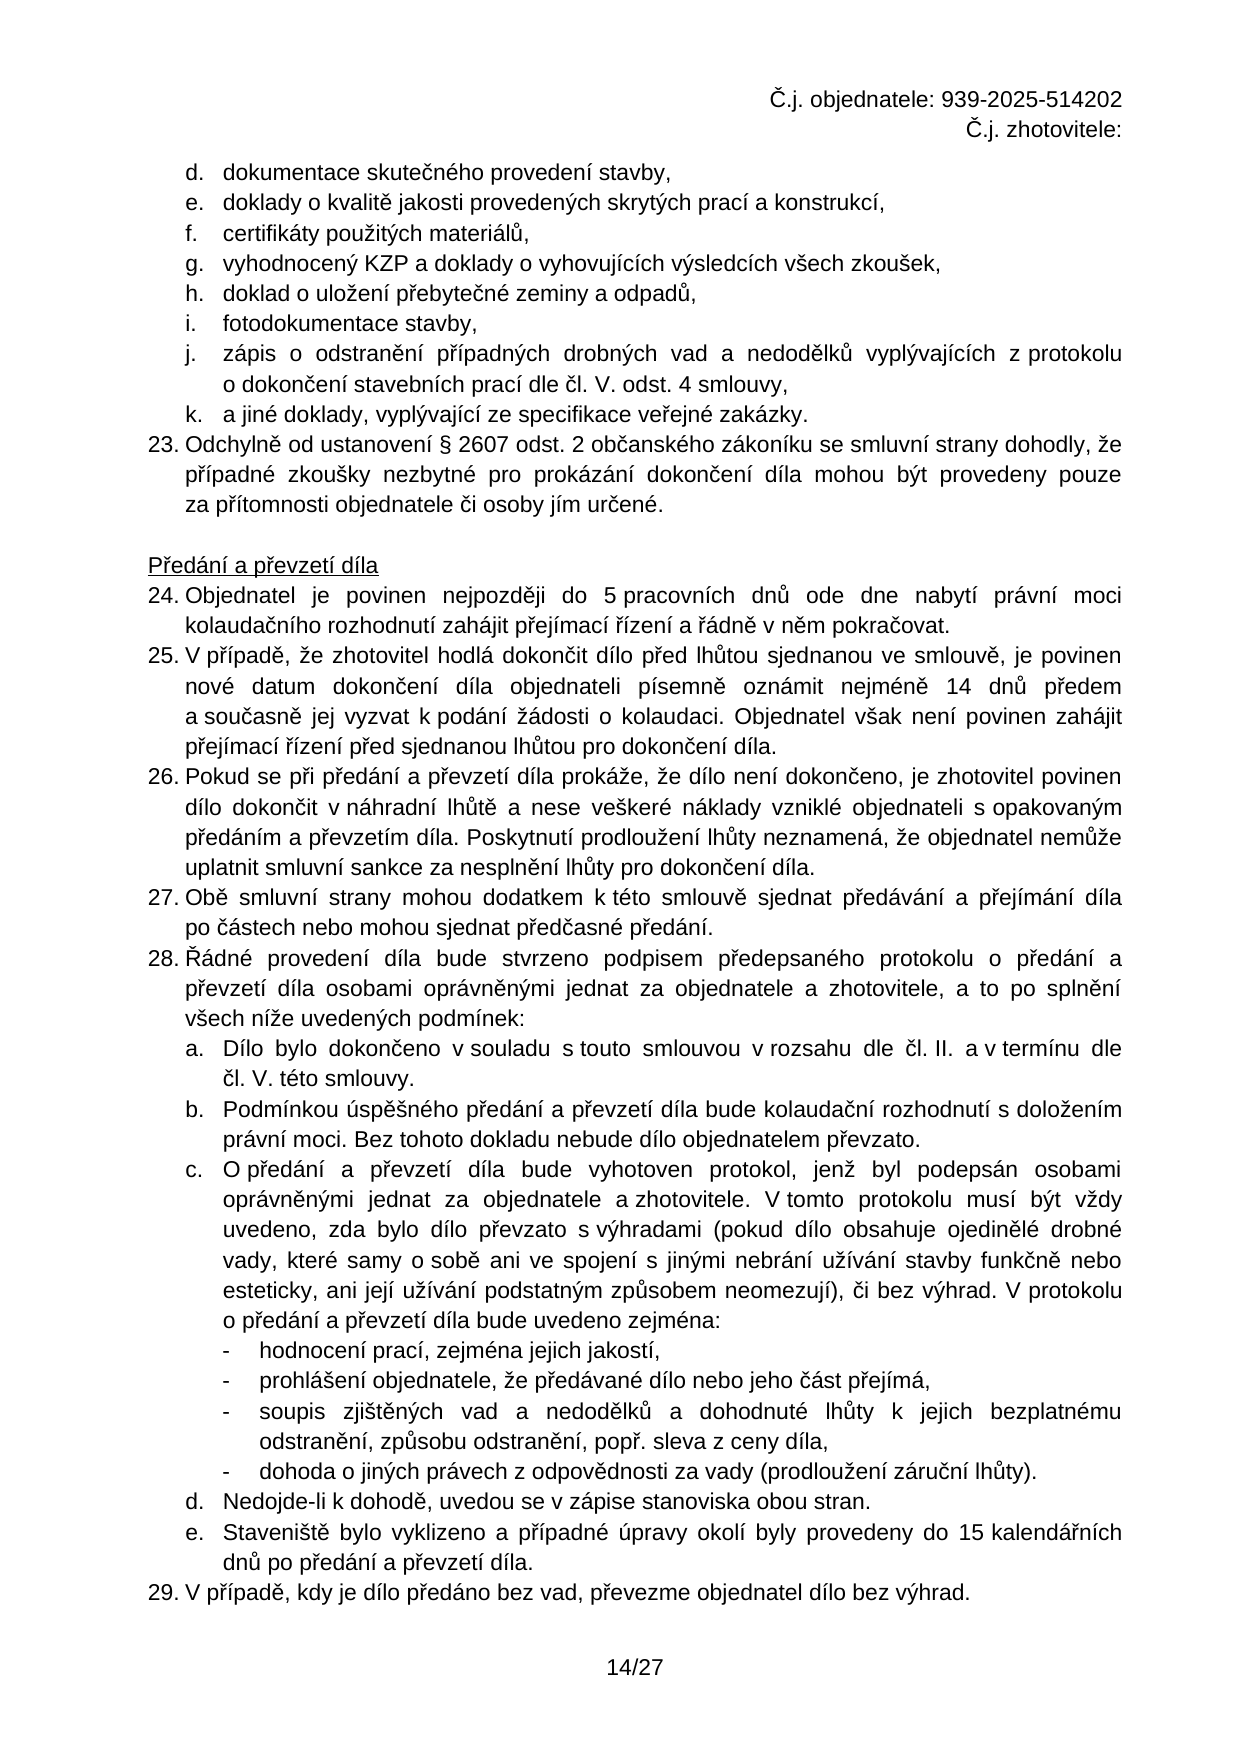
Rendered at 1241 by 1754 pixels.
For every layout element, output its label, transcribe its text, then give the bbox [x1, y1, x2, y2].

list Staveniště bylo vyklizeno a případné úpravy okolí byly provedeny do 15 kalendářních dnů po předání a převzetí díla. [185, 1518, 1122, 1575]
list certifikáty použitých materiálů, [185, 219, 1122, 246]
list soupis zjištěných vad a nedodělků a dohodnuté lhůty k jejich bezplatnému odstranění, způsobu odstranění, popř. sleva z ceny díla, [222, 1398, 1122, 1454]
list dohoda o jiných právech z odpovědnosti za vady (prodloužení záruční lhůty). [222, 1458, 1122, 1484]
list O předání a převzetí díla bude vyhotoven protokol, jenž byl podepsán osobami oprávněnými jednat za objednatele a zhotovitele. V tomto protokolu musí být vždy uvedeno, zda bylo dílo převzato s výhradami (pokud dílo obsahuje ojedinělé drobné vady, které samy o sobě ani ve spojení s jinými nebrání užívání stavby funkčně nebo esteticky, ani její užívání podstatným způsobem neomezují), či bez výhrad. V protokolu o předání a převzetí díla bude uvedeno zejména: [185, 1156, 1122, 1333]
list Nedojde-li k dohodě, uvedou se v zápise stanoviska obou stran. [185, 1488, 1122, 1515]
list a jiné doklady, vyplývající ze specifikace veřejné zakázky. [185, 401, 1122, 427]
list Objednatel je povinen nejpozději do 5 pracovních dnů ode dne nabytí právní moci kolaudačního rozhodnutí zahájit přejímací řízení a řádně v něm pokračovat. [148, 582, 1122, 639]
list Dílo bylo dokončeno v souladu s touto smlouvou v rozsahu dle čl. II. a v termínu dle čl. V. této smlouvy. [185, 1035, 1122, 1092]
list prohlášení objednatele, že předávané dílo nebo jeho část přejímá, [222, 1367, 1122, 1394]
list vyhodnocený KZP a doklady o vyhovujících výsledcích všech zkoušek, [185, 250, 1122, 276]
list doklad o uložení přebytečné zeminy a odpadů, [185, 280, 1122, 306]
list doklady o kvalitě jakosti provedených skrytých prací a konstrukcí, [185, 189, 1122, 216]
list dokumentace skutečného provedení stavby, [185, 159, 1122, 186]
list hodnocení prací, zejména jejich jakostí, [222, 1337, 1122, 1364]
list V případě, kdy je dílo předáno bez vad, převezme objednatel dílo bez výhrad. [148, 1579, 1122, 1605]
list zápis o odstranění případných drobných vad a nedodělků vyplývajících z protokolu o dokončení stavebních prací dle čl. V. odst. 4 smlouvy, [185, 340, 1122, 397]
list Pokud se při předání a převzetí díla prokáže, že dílo není dokončeno, je zhotovitel povinen dílo dokončit v náhradní lhůtě a nese veškeré náklady vzniklé objednateli s opakovaným předáním a převzetím díla. Poskytnutí prodloužení lhůty neznamená, že objednatel nemůže uplatnit smluvní sankce za nesplnění lhůty pro dokončení díla. [148, 763, 1122, 880]
text Předání a převzetí díla [148, 552, 1122, 578]
list fotodokumentace stavby, [185, 310, 1122, 337]
list Obě smluvní strany mohou dodatkem k této smlouvě sjednat předávání a přejímání díla po částech nebo mohou sjednat předčasné předání. [148, 884, 1122, 941]
list Podmínkou úspěšného předání a převzetí díla bude kolaudační rozhodnutí s doložením právní moci. Bez tohoto dokladu nebude dílo objednatelem převzato. [185, 1096, 1122, 1152]
list Odchylně od ustanovení § 2607 odst. 2 občanského zákoníku se smluvní strany dohodly, že případné zkoušky nezbytné pro prokázání dokončení díla mohou být provedeny pouze za přítomnosti objednatele či osoby jím určené. [148, 431, 1122, 518]
list Řádné provedení díla bude stvrzeno podpisem předepsaného protokolu o předání a převzetí díla osobami oprávněnými jednat za objednatele a zhotovitele, a to po splnění všech níže uvedených podmínek: [148, 944, 1122, 1031]
list V případě, že zhotovitel hodlá dokončit dílo před lhůtou sjednanou ve smlouvě, je povinen nové datum dokončení díla objednateli písemně oznámit nejméně 14 dnů předem a současně jej vyzvat k podání žádosti o kolaudaci. Objednatel však není povinen zahájit přejímací řízení před sjednanou lhůtou pro dokončení díla. [148, 642, 1122, 759]
